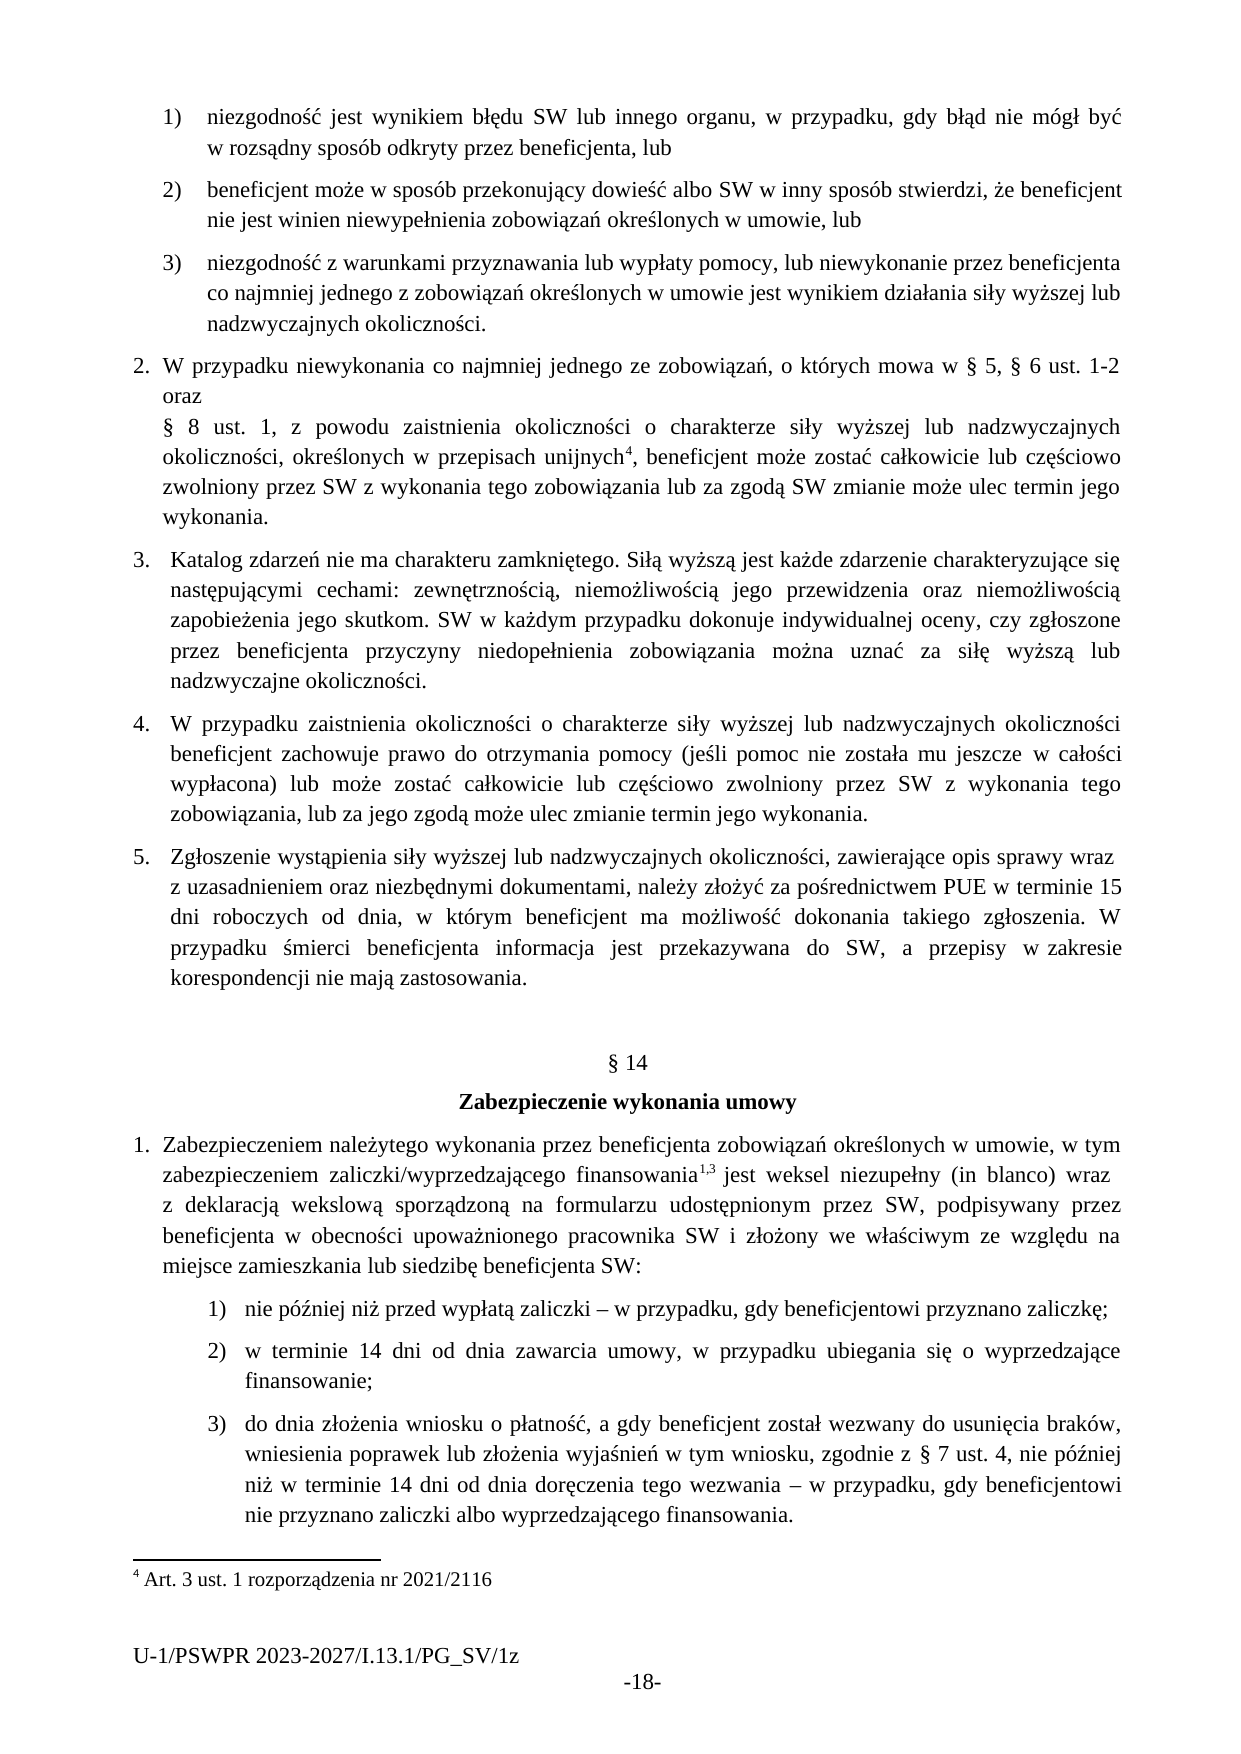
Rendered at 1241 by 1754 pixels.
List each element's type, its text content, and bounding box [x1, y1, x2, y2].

list niezgodność z warunkami przyznawania lub wypłaty pomocy, lub niewykonanie przez beneficjenta co najmniej jednego z zobowiązań określonych w umowie jest wynikiem działania siły wyższej lub nadzwyczajnych okoliczności. [162, 249, 1122, 336]
list nie później niż przed wypłatą zaliczki – w przypadku, gdy beneficjentowi przyznano zaliczkę; [207, 1295, 1122, 1321]
list Katalog zdarzeń nie ma charakteru zamkniętego. Siłą wyższą jest każde zdarzenie charakteryzujące się następującymi cechami: zewnętrznością, niemożliwością jego przewidzenia oraz niemożliwością zapobieżenia jego skutkom. SW w każdym przypadku dokonuje indywidualnej oceny, czy zgłoszone przez beneficjenta przyczyny niedopełnienia zobowiązania można uznać za siłę wyższą lub nadzwyczajne okoliczności. [133, 546, 1122, 693]
list do dnia złożenia wniosku o płatność, a gdy beneficjent został wezwany do usunięcia braków, wniesienia poprawek lub złożenia wyjaśnień w tym wniosku, zgodnie z § 7 ust. 4, nie później niż w terminie 14 dni od dnia doręczenia tego wezwania – w przypadku, gdy beneficjentowi nie przyznano zaliczki albo wyprzedzającego finansowania. [207, 1410, 1122, 1527]
list W przypadku niewykonania co najmniej jednego ze zobowiązań, o których mowa w § 5, § 6 ust. 1-2 oraz § 8 ust. 1, z powodu zaistnienia okoliczności o charakterze siły wyższej lub nadzwyczajnych okoliczności, określonych w przepisach unijnych, beneficjent może zostać całkowicie lub częściowo zwolniony przez SW z wykonania tego zobowiązania lub za zgodą SW zmianie może ulec termin jego wykonania. [133, 352, 1122, 530]
list Zgłoszenie wystąpienia siły wyższej lub nadzwyczajnych okoliczności, zawierające opis sprawy wraz z uzasadnieniem oraz niezbędnymi dokumentami, należy złożyć za pośrednictwem PUE w terminie 15 dni roboczych od dnia, w którym beneficjent ma możliwość dokonania takiego zgłoszenia. W przypadku śmierci beneficjenta informacja jest przekazywana do SW, a przepisy w zakresie korespondencji nie mają zastosowania. [133, 843, 1122, 990]
list w terminie 14 dni od dnia zawarcia umowy, w przypadku ubiegania się o wyprzedzające finansowanie; [207, 1337, 1122, 1394]
list W przypadku zaistnienia okoliczności o charakterze siły wyższej lub nadzwyczajnych okoliczności beneficjent zachowuje prawo do otrzymania pomocy (jeśli pomoc nie została mu jeszcze w całości wypłacona) lub może zostać całkowicie lub częściowo zwolniony przez SW z wykonania tego zobowiązania, lub za jego zgodą może ulec zmianie termin jego wykonania. [133, 710, 1122, 827]
text Zabezpieczenie wykonania umowy [133, 1088, 1122, 1114]
list Zabezpieczeniem należytego wykonania przez beneficjenta zobowiązań określonych w umowie, w tym zabezpieczeniem zaliczki/wyprzedzającego finansowania1,3 jest weksel niezupełny (in blanco) wraz z deklaracją wekslową sporządzoną na formularzu udostępnionym przez SW, podpisywany przez beneficjenta w obecności upoważnionego pracownika SW i złożony we właściwym ze względu na miejsce zamieszkania lub siedzibę beneficjenta SW: [133, 1131, 1122, 1278]
text § 14 [133, 1049, 1122, 1076]
list beneficjent może w sposób przekonujący dowieść albo SW w inny sposób stwierdzi, że beneficjent nie jest winien niewypełnienia zobowiązań określonych w umowie, lub [162, 176, 1122, 233]
list niezgodność jest wynikiem błędu SW lub innego organu, w przypadku, gdy błąd nie mógł być w rozsądny sposób odkryty przez beneficjenta, lub [162, 103, 1122, 160]
